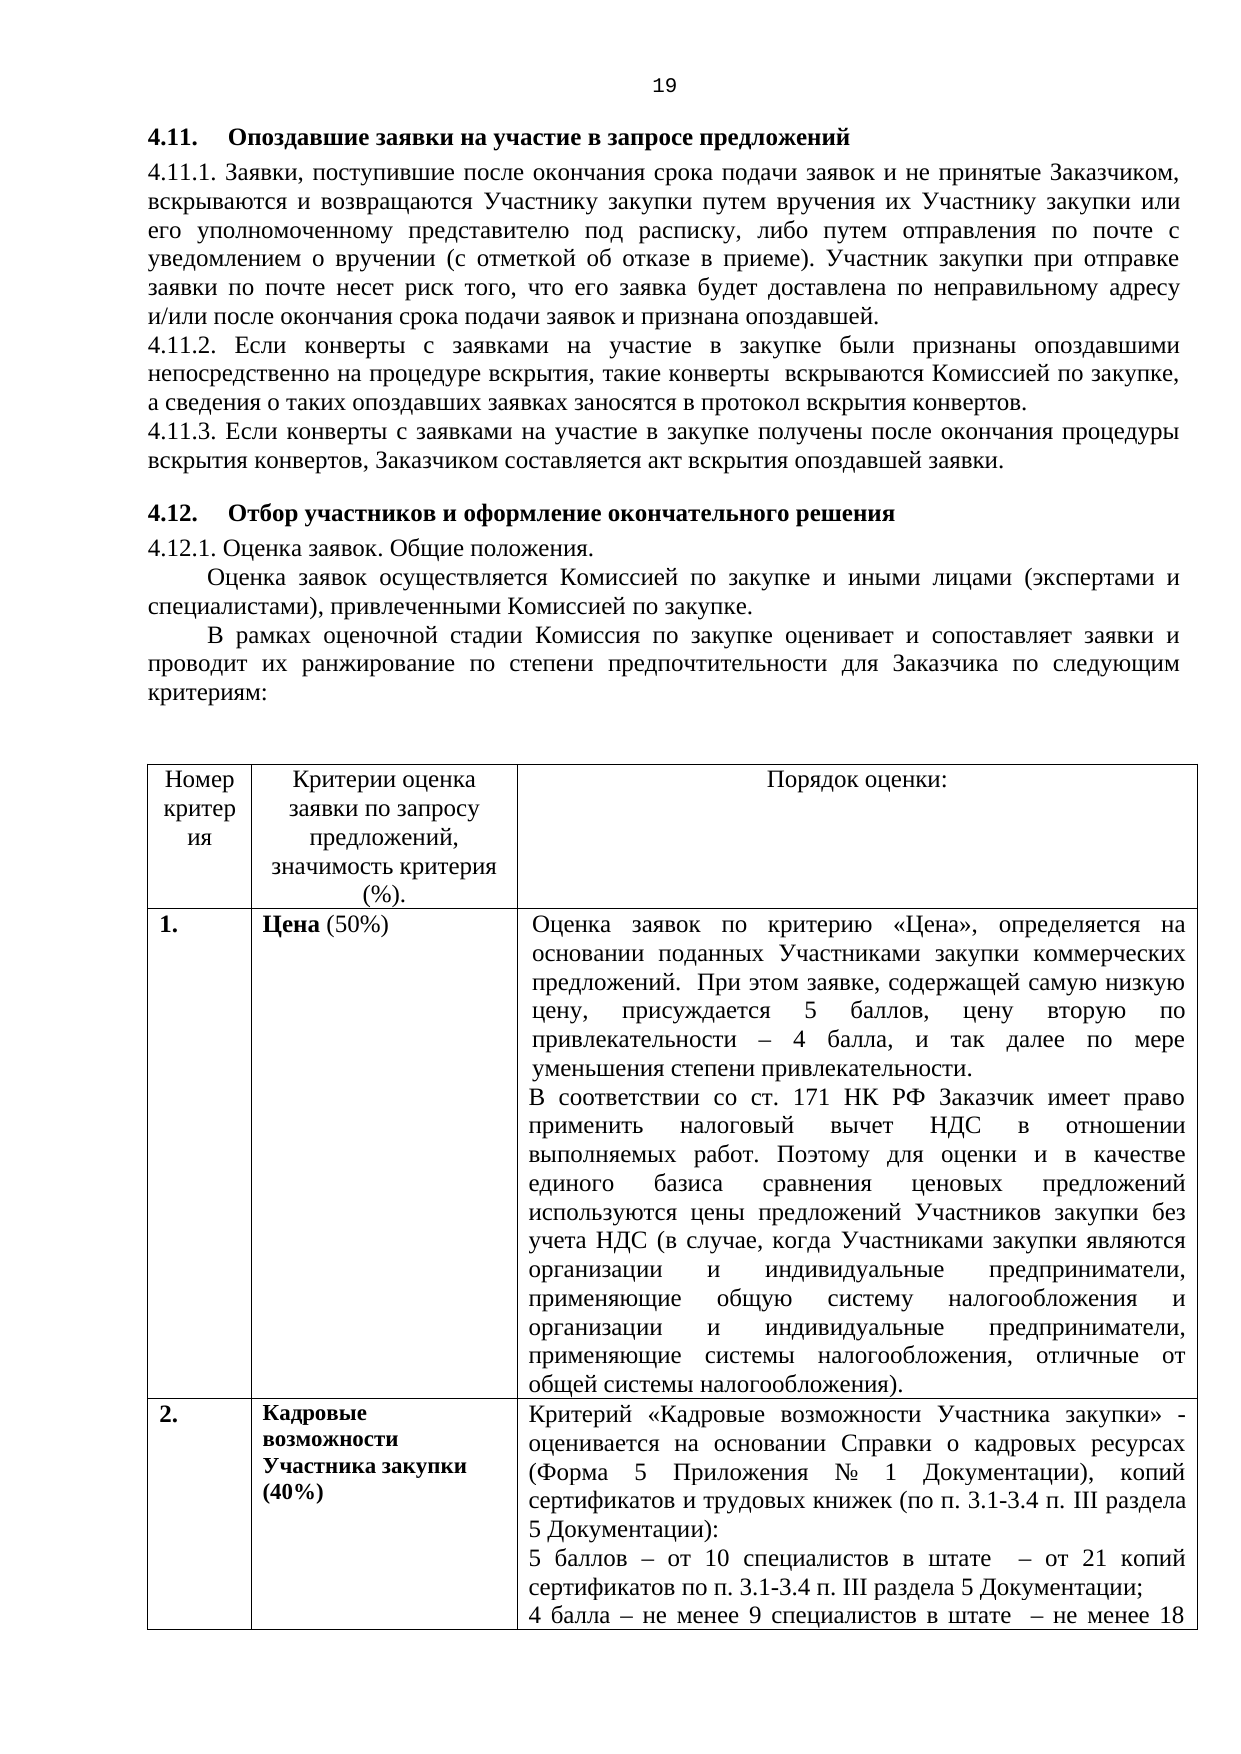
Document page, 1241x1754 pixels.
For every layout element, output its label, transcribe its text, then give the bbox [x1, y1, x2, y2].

table_cell 2. [148, 1399, 251, 1629]
list Отбор участников и оформление окончательного решения [148, 498, 1181, 527]
list Опоздавшие заявки на участие в запросе предложений [148, 122, 1181, 151]
table_cell Оценка заявок по критерию «Цена», определяется на основании поданных Участниками закупки коммерческих предложений. При этом заявке, содержащей самую низкую цену, присуждается 5 баллов, цену вторую по привлекательности – 4 балла, и так далее по мере уменьшения степени привлекательности. В соответствии со ст. 171 НК РФ Заказчик имеет право применить налоговый вычет НДС в отношении выполняемых работ. Поэтому для оценки и в качестве единого базиса сравнения ценовых предложений используются цены предложений Участников закупки без учета НДС (в случае, когда Участниками закупки являются организации и индивидуальные предприниматели, применяющие общую систему налогообложения и организации и индивидуальные предприниматели, применяющие системы налогообложения, отличные от общей системы налогообложения). [518, 909, 1197, 1398]
text 4.11.1. Заявки, поступившие после окончания срока подачи заявок и не принятые Заказчиком, вскрываются и возвращаются Участнику закупки путем вручения их Участнику закупки или его уполномоченному представителю под расписку, либо путем отправления по почте с уведомлением о вручении (с отметкой об отказе в приеме). Участник закупки при отправке заявки по почте несет риск того, что его заявка будет доставлена по неправильному адресу и/или после окончания срока подачи заявок и признана опоздавшей. [148, 157, 1181, 330]
text 4.12.1. Оценка заявок. Общие положения. [148, 533, 1181, 562]
table_cell Цена (50%) [252, 909, 517, 1398]
table_header Порядок оценки: [518, 765, 1197, 908]
table_header Критерии оценка заявки по запросу предложений, значимость критерия (%). [252, 765, 517, 908]
table_header Номер критерия [148, 765, 251, 908]
text Оценка заявок осуществляется Комиссией по закупке и иными лицами (экспертами и специалистами), привлеченными Комиссией по закупке. [148, 562, 1181, 620]
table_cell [252, 1399, 517, 1629]
table_cell 1. [148, 909, 251, 1398]
text 4.11.3. Если конверты с заявками на участие в закупке получены после окончания процедуры вскрытия конвертов, Заказчиком составляется акт вскрытия опоздавшей заявки. [148, 416, 1181, 473]
text 4.11.2. Если конверты с заявками на участие в закупке были признаны опоздавшими непосредственно на процедуре вскрытия, такие конверты вскрываются Комиссией по закупке, а сведения о таких опоздавших заявках заносятся в протокол вскрытия конвертов. [148, 330, 1181, 416]
text В рамках оценочной стадии Комиссия по закупке оценивает и сопоставляет заявки и проводит их ранжирование по степени предпочтительности для Заказчика по следующим критериям: [148, 620, 1181, 706]
